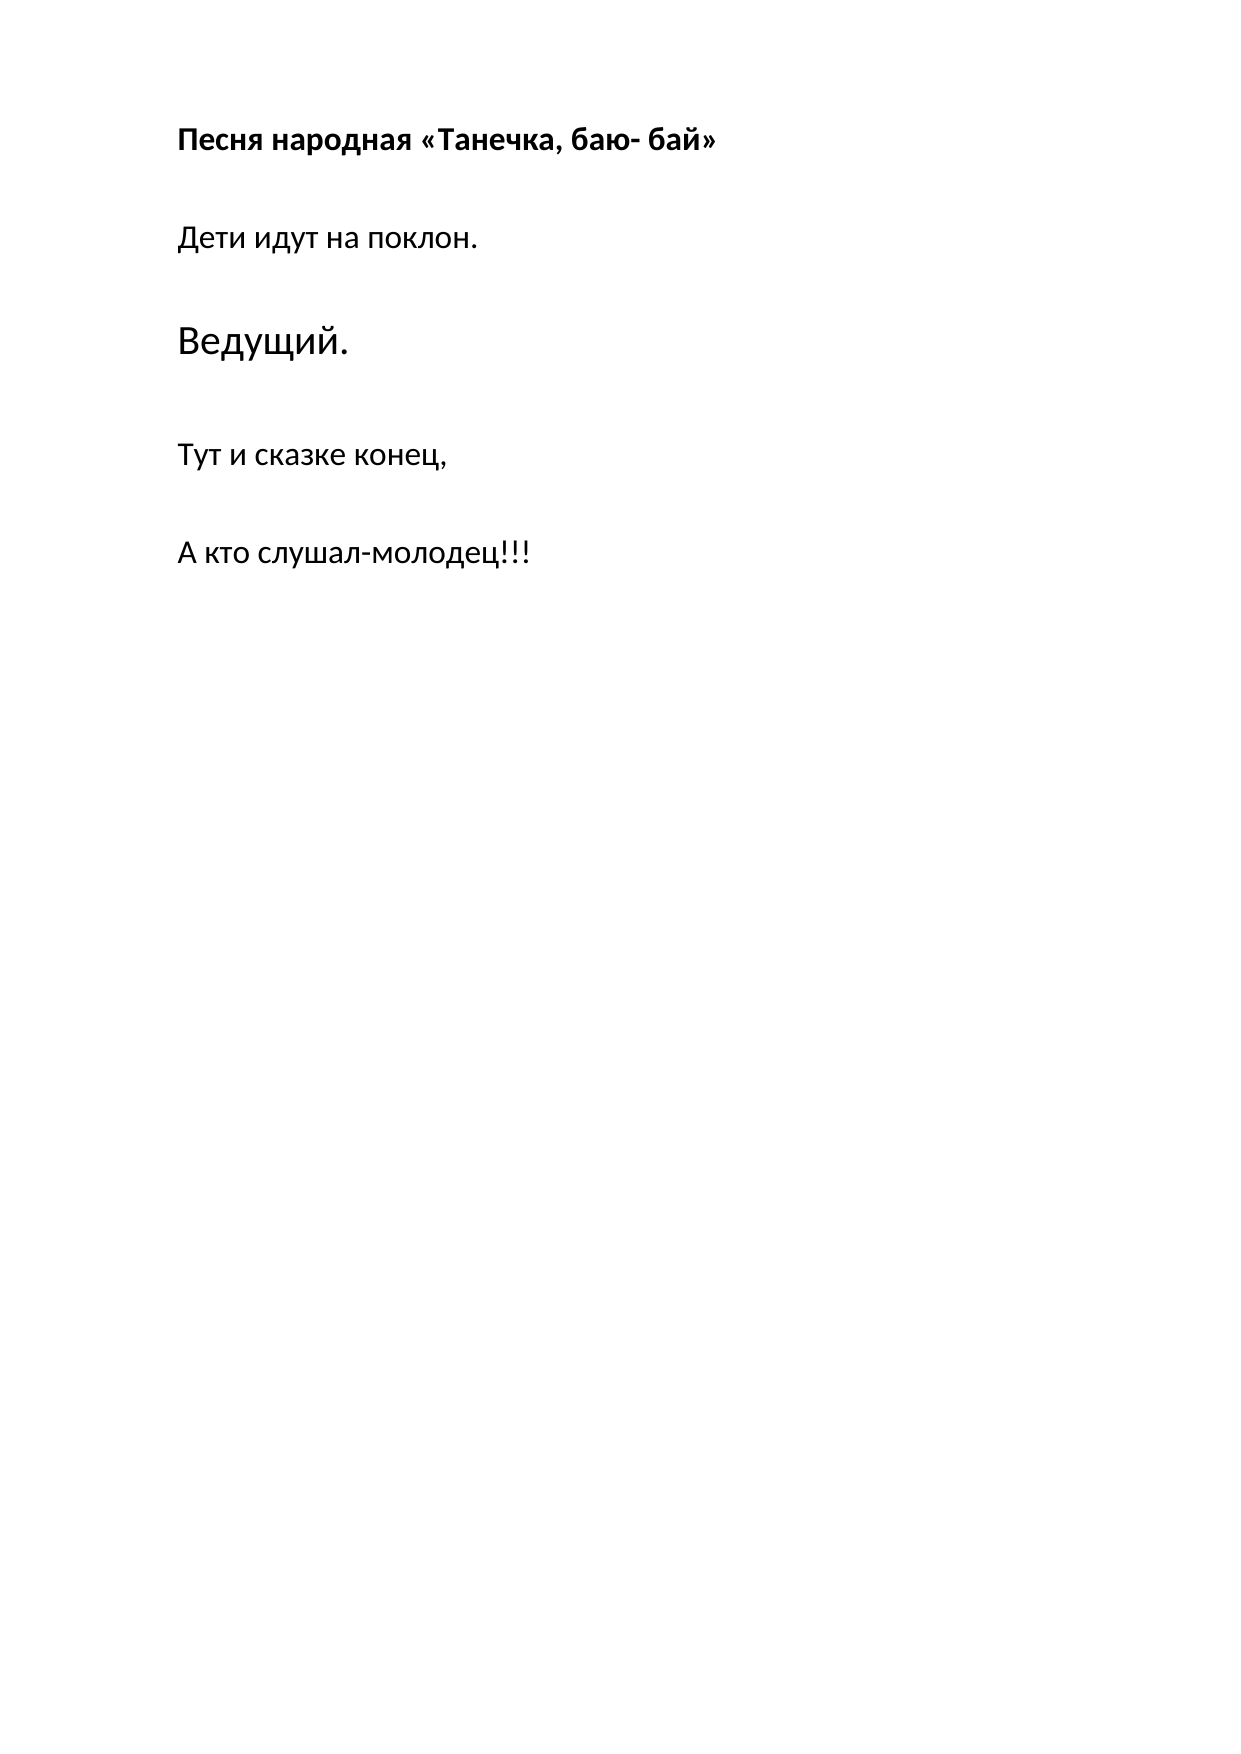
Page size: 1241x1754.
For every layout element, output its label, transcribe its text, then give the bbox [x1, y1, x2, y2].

text Ведущий. [177, 314, 1152, 365]
text Тут и сказке конец, [177, 433, 1152, 473]
text Песня народная «Танечка, баю- бай» [177, 118, 1152, 159]
text Дети идут на поклон. [177, 216, 1152, 257]
text А кто слушал-молодец!!! [177, 531, 1152, 572]
